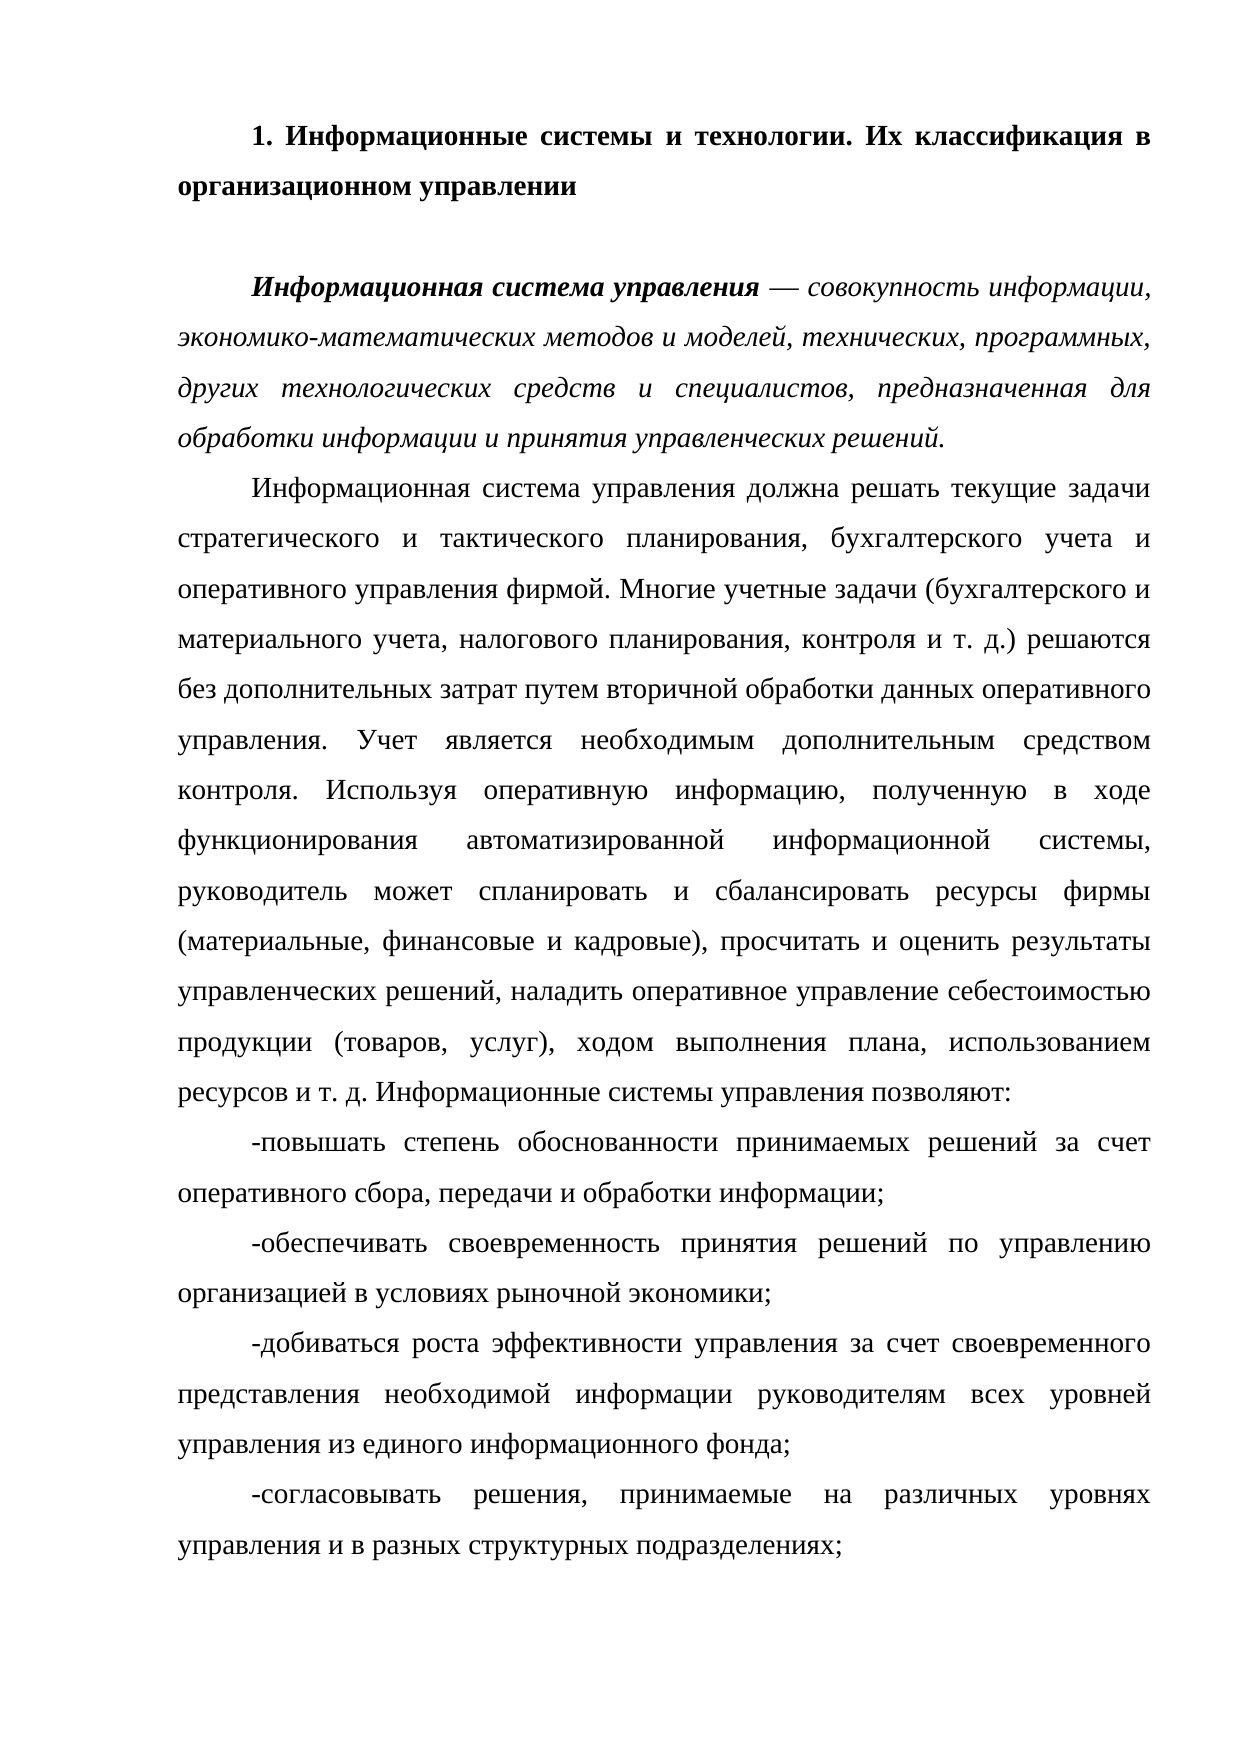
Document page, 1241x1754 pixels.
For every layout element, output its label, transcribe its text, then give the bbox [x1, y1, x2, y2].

text -повышать степень обоснованности принимаемых решений за счет оперативного сбора, передачи и обработки информации; [177, 1124, 1152, 1208]
text -согласовывать решения, принимаемые на различных уровнях управления и в разных структурных подразделениях; [177, 1477, 1152, 1560]
text 1. Информационные системы и технологии. Их классификация в организационном управлении [177, 118, 1152, 202]
text Информационная система управления — совокупность информации, экономико-математических методов и моделей, технических, программных, других технологических средств и специалистов, предназначенная для обработки информации и принятия управленческих решений. [177, 269, 1152, 453]
text -обеспечивать своевременность принятия решений по управлению организацией в условиях рыночной экономики; [177, 1225, 1152, 1309]
text -добиваться роста эффективности управления за счет своевременного представления необходимой информации руководителям всех уровней управления из единого информационного фонда; [177, 1326, 1152, 1460]
text Информационная система управления должна решать текущие задачи стратегического и тактического планирования, бухгалтерского учета и оперативного управления фирмой. Многие учетные задачи (бухгалтерского и материального учета, налогового планирования, контроля и т. д.) решаются без дополнительных затрат путем вторичной обработки данных оперативного управления. Учет является необходимым дополнительным средством контроля. Используя оперативную информацию, полученную в ходе функционирования автоматизированной информационной системы, руководитель может спланировать и сбалансировать ресурсы фирмы (материальные, финансовые и кадровые), просчитать и оценить результаты управленческих решений, наладить оперативное управление себестоимостью продукции (товаров, услуг), ходом выполнения плана, использованием ресурсов и т. д. Информационные системы управления позволяют: [177, 470, 1152, 1108]
